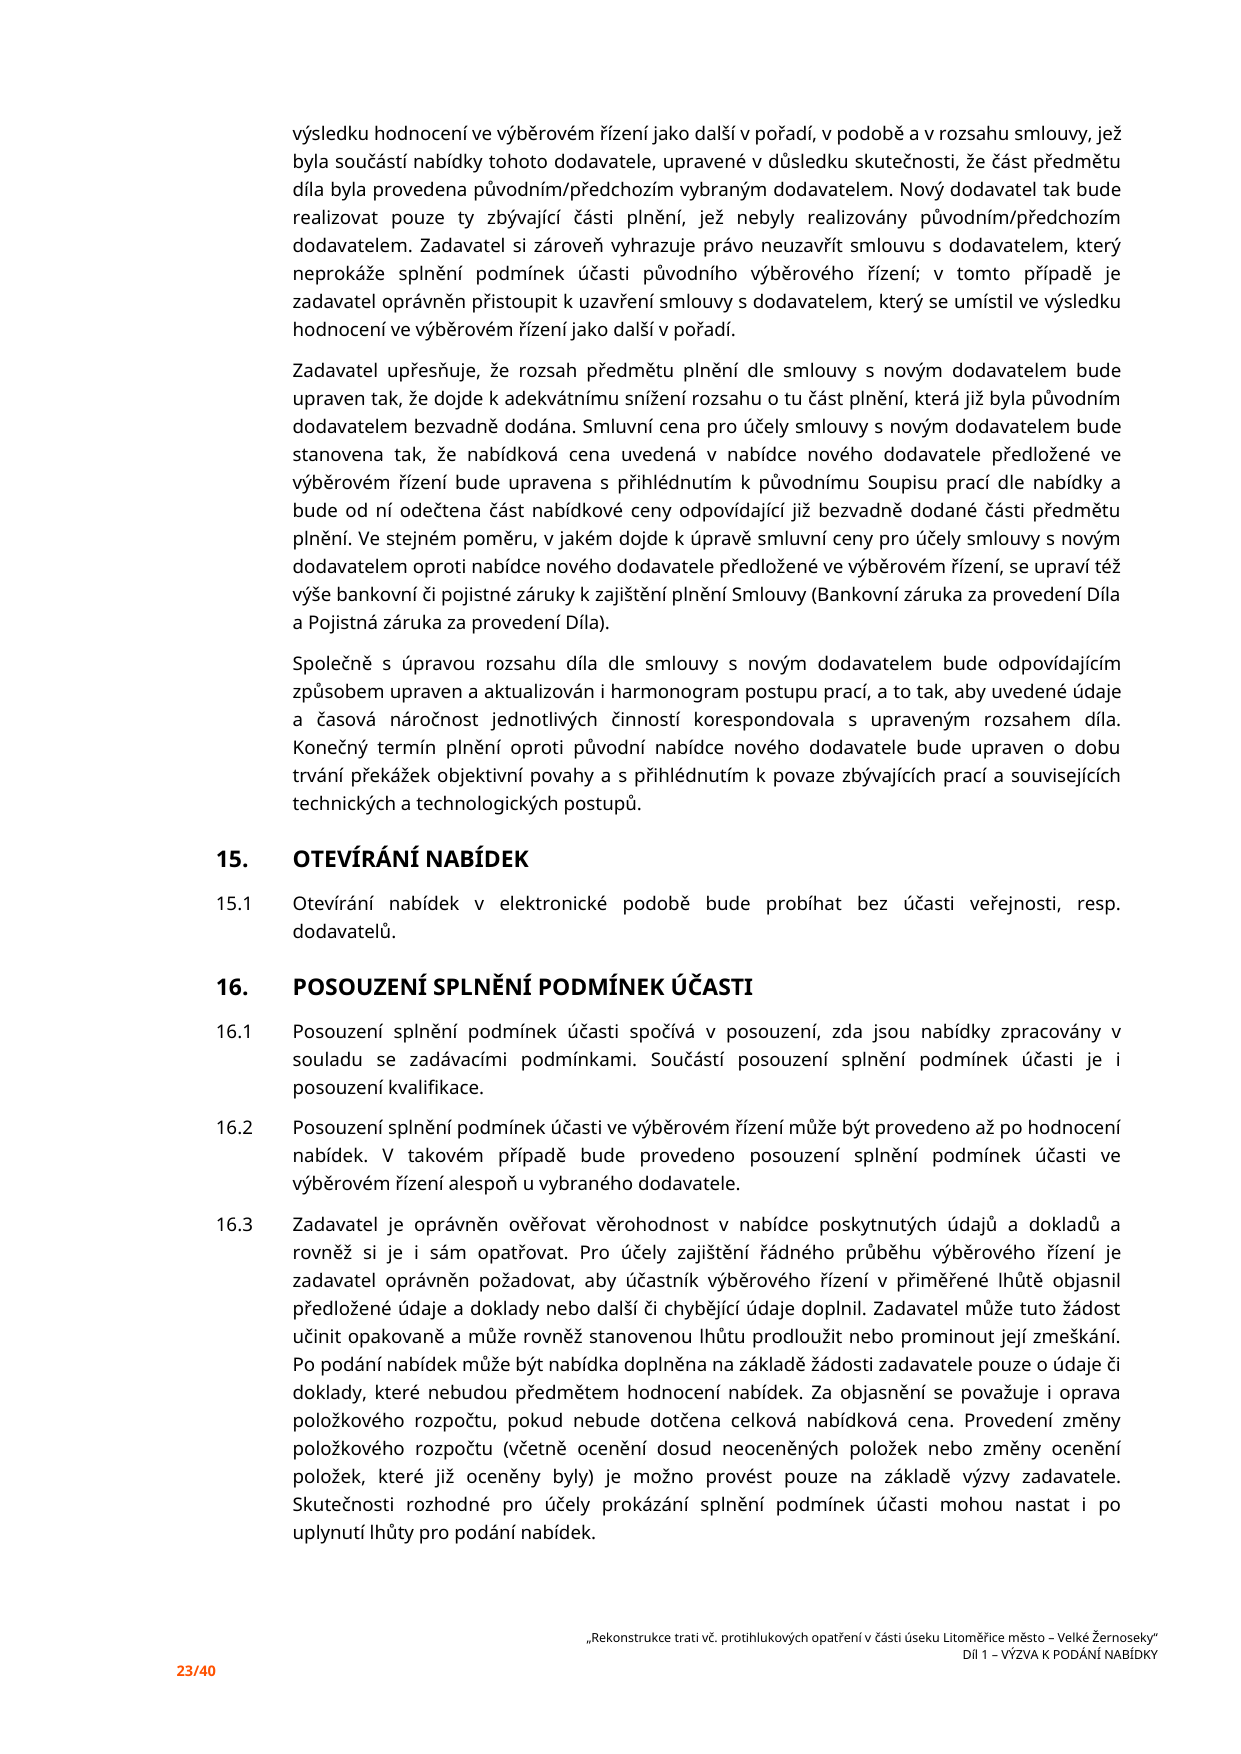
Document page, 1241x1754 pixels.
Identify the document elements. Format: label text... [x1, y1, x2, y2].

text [216, 121, 1122, 342]
list Zadavatel upřesňuje, že rozsah předmětu plnění dle smlouvy s novým dodavatelem bude upraven tak, že dojde k adekvátnímu snížení rozsahu o tu část plnění, která již byla původním dodavatelem bezvadně dodána. Smluvní cena pro účely smlouvy s novým dodavatelem bude stanovena tak, že nabídková cena uvedená v nabídce nového dodavatele předložené ve výběrovém řízení bude upravena s přihlédnutím k původnímu Soupisu prací dle nabídky a bude od ní odečtena část nabídkové ceny odpovídající již bezvadně dodané části předmětu plnění. Ve stejném poměru, v jakém dojde k úpravě smluvní ceny pro účely smlouvy s novým dodavatelem oproti nabídce nového dodavatele předložené ve výběrovém řízení, se upraví též výše bankovní či pojistné záruky k zajištění plnění Smlouvy (Bankovní záruka za provedení Díla a Pojistná záruka za provedení Díla). [292, 357, 1122, 635]
text Otevírání nabídek v elektronické podobě bude probíhat bez účasti veřejnosti, resp. dodavatelů. [216, 890, 1122, 943]
text OTEVÍRÁNÍ NABÍDEK [216, 843, 1122, 874]
text Posouzení splnění podmínek účasti spočívá v posouzení, zda jsou nabídky zpracovány v souladu se zadávacími podmínkami. Součástí posouzení splnění podmínek účasti je i posouzení kvalifikace. [216, 1018, 1122, 1099]
text Posouzení splnění podmínek účasti ve výběrovém řízení může být provedeno až po hodnocení nabídek. V takovém případě bude provedeno posouzení splnění podmínek účasti ve výběrovém řízení alespoň u vybraného dodavatele. [216, 1114, 1122, 1196]
text POSOUZENÍ SPLNĚNÍ PODMÍNEK ÚČASTI [216, 971, 1122, 1002]
list Společně s úpravou rozsahu díla dle smlouvy s novým dodavatelem bude odpovídajícím způsobem upraven a aktualizován i harmonogram postupu prací, a to tak, aby uvedené údaje a časová náročnost jednotlivých činností korespondovala s upraveným rozsahem díla. Konečný termín plnění oproti původní nabídce nového dodavatele bude upraven o dobu trvání překážek objektivní povahy a s přihlédnutím k povaze zbývajících prací a souvisejících technických a technologických postupů. [292, 650, 1122, 816]
text Zadavatel je oprávněn ověřovat věrohodnost v nabídce poskytnutých údajů a dokladů a rovněž si je i sám opatřovat. Pro účely zajištění řádného průběhu výběrového řízení je zadavatel oprávněn požadovat, aby účastník výběrového řízení v přiměřené lhůtě objasnil předložené údaje a doklady nebo další či chybějící údaje doplnil. Zadavatel může tuto žádost učinit opakovaně a může rovněž stanovenou lhůtu prodloužit nebo prominout její zmeškání. Po podání nabídek může být nabídka doplněna na základě žádosti zadavatele pouze o údaje či doklady, které nebudou předmětem hodnocení nabídek. Za objasnění se považuje i oprava položkového rozpočtu, pokud nebude dotčena celková nabídková cena. Provedení změny položkového rozpočtu (včetně ocenění dosud neoceněných položek nebo změny ocenění položek, které již oceněny byly) je možno provést pouze na základě výzvy zadavatele. Skutečnosti rozhodné pro účely prokázání splnění podmínek účasti mohou nastat i po uplynutí lhůty pro podání nabídek. [216, 1211, 1122, 1545]
